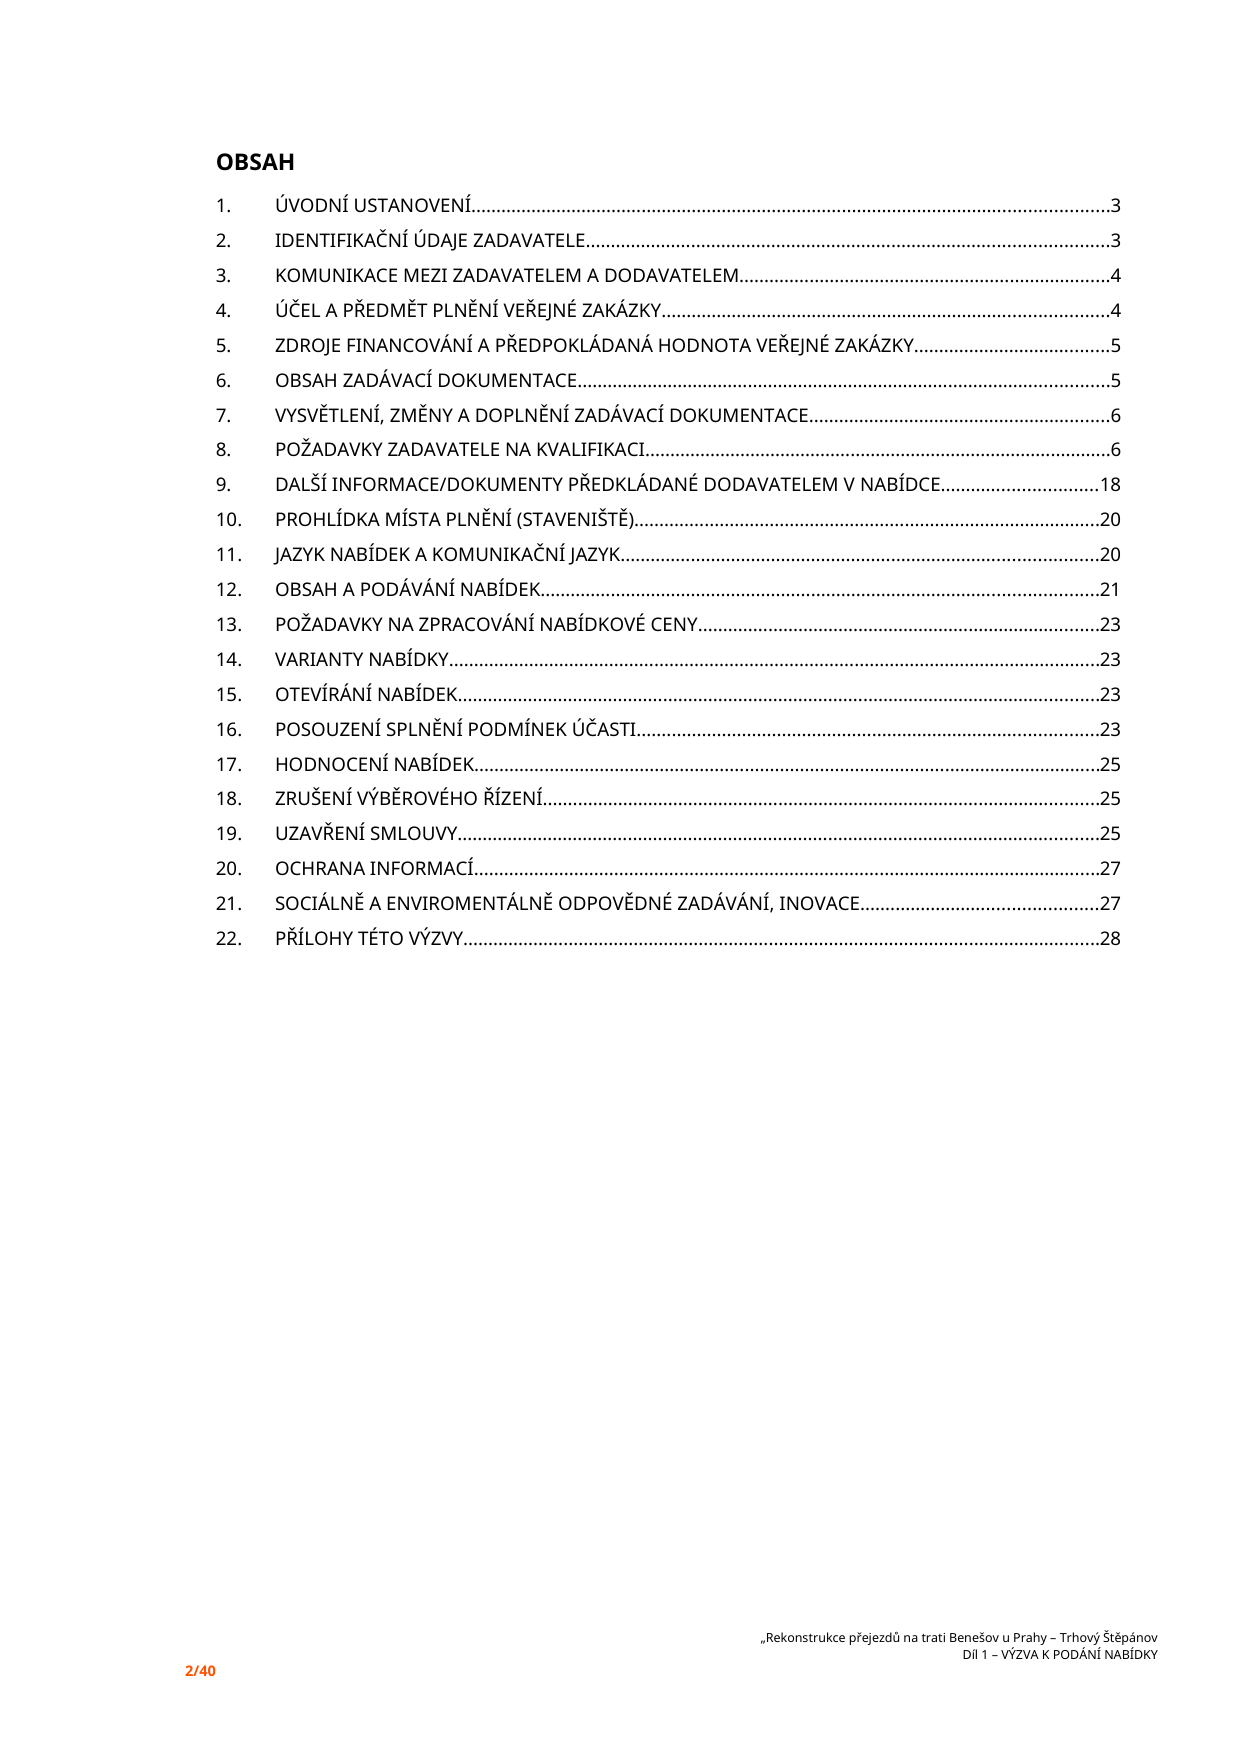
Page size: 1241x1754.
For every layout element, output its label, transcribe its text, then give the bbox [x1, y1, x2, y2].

text 1. ÚVODNÍ USTANOVENÍ 3 [216, 192, 1122, 218]
text 14. VARIANTY NABÍDKY 23 [216, 646, 1122, 672]
text 7. VYSVĚTLENÍ, ZMĚNY A DOPLNĚNÍ ZADÁVACÍ DOKUMENTACE 6 [216, 402, 1122, 427]
text 12. OBSAH A PODÁVÁNÍ NABÍDEK 21 [216, 576, 1122, 602]
text 5. ZDROJE FINANCOVÁNÍ A PŘEDPOKLÁDANÁ HODNOTA VEŘEJNÉ ZAKÁZKY 5 [216, 332, 1122, 358]
text 8. POŽADAVKY ZADAVATELE NA KVALIFIKACI 6 [216, 437, 1122, 462]
text 22. PŘÍLOHY TÉTO VÝZVY 28 [216, 925, 1122, 951]
text 6. OBSAH ZADÁVACÍ DOKUMENTACE 5 [216, 367, 1122, 392]
text 4. ÚČEL A PŘEDMĚT PLNĚNÍ VEŘEJNÉ ZAKÁZKY 4 [216, 297, 1122, 323]
text 15. OTEVÍRÁNÍ NABÍDEK 23 [216, 681, 1122, 707]
text 18. ZRUŠENÍ VÝBĚROVÉHO ŘÍZENÍ 25 [216, 786, 1122, 811]
text 11. JAZYK NABÍDEK A KOMUNIKAČNÍ JAZYK 20 [216, 541, 1122, 567]
text 2. IDENTIFIKAČNÍ ÚDAJE ZADAVATELE 3 [216, 227, 1122, 253]
text 9. DALŠÍ INFORMACE/DOKUMENTY PŘEDKLÁDANÉ DODAVATELEM V NABÍDCE 18 [216, 472, 1122, 497]
text 19. UZAVŘENÍ SMLOUVY 25 [216, 821, 1122, 846]
text Obsah [216, 146, 1122, 177]
text 10. PROHLÍDKA MÍSTA PLNĚNÍ (STAVENIŠTĚ) 20 [216, 507, 1122, 532]
text 20. OCHRANA INFORMACÍ 27 [216, 856, 1122, 881]
text 17. HODNOCENÍ NABÍDEK 25 [216, 751, 1122, 776]
text 16. POSOUZENÍ SPLNĚNÍ PODMÍNEK ÚČASTI 23 [216, 716, 1122, 741]
text 13. POŽADAVKY NA ZPRACOVÁNÍ NABÍDKOVÉ CENY 23 [216, 611, 1122, 637]
text 21. SOCIÁLNĚ A ENVIROMENTÁLNĚ ODPOVĚDNÉ ZADÁVÁNÍ, INOVACE 27 [216, 890, 1122, 916]
text 3. KOMUNIKACE MEZI ZADAVATELEM a DODAVATELEM 4 [216, 262, 1122, 288]
